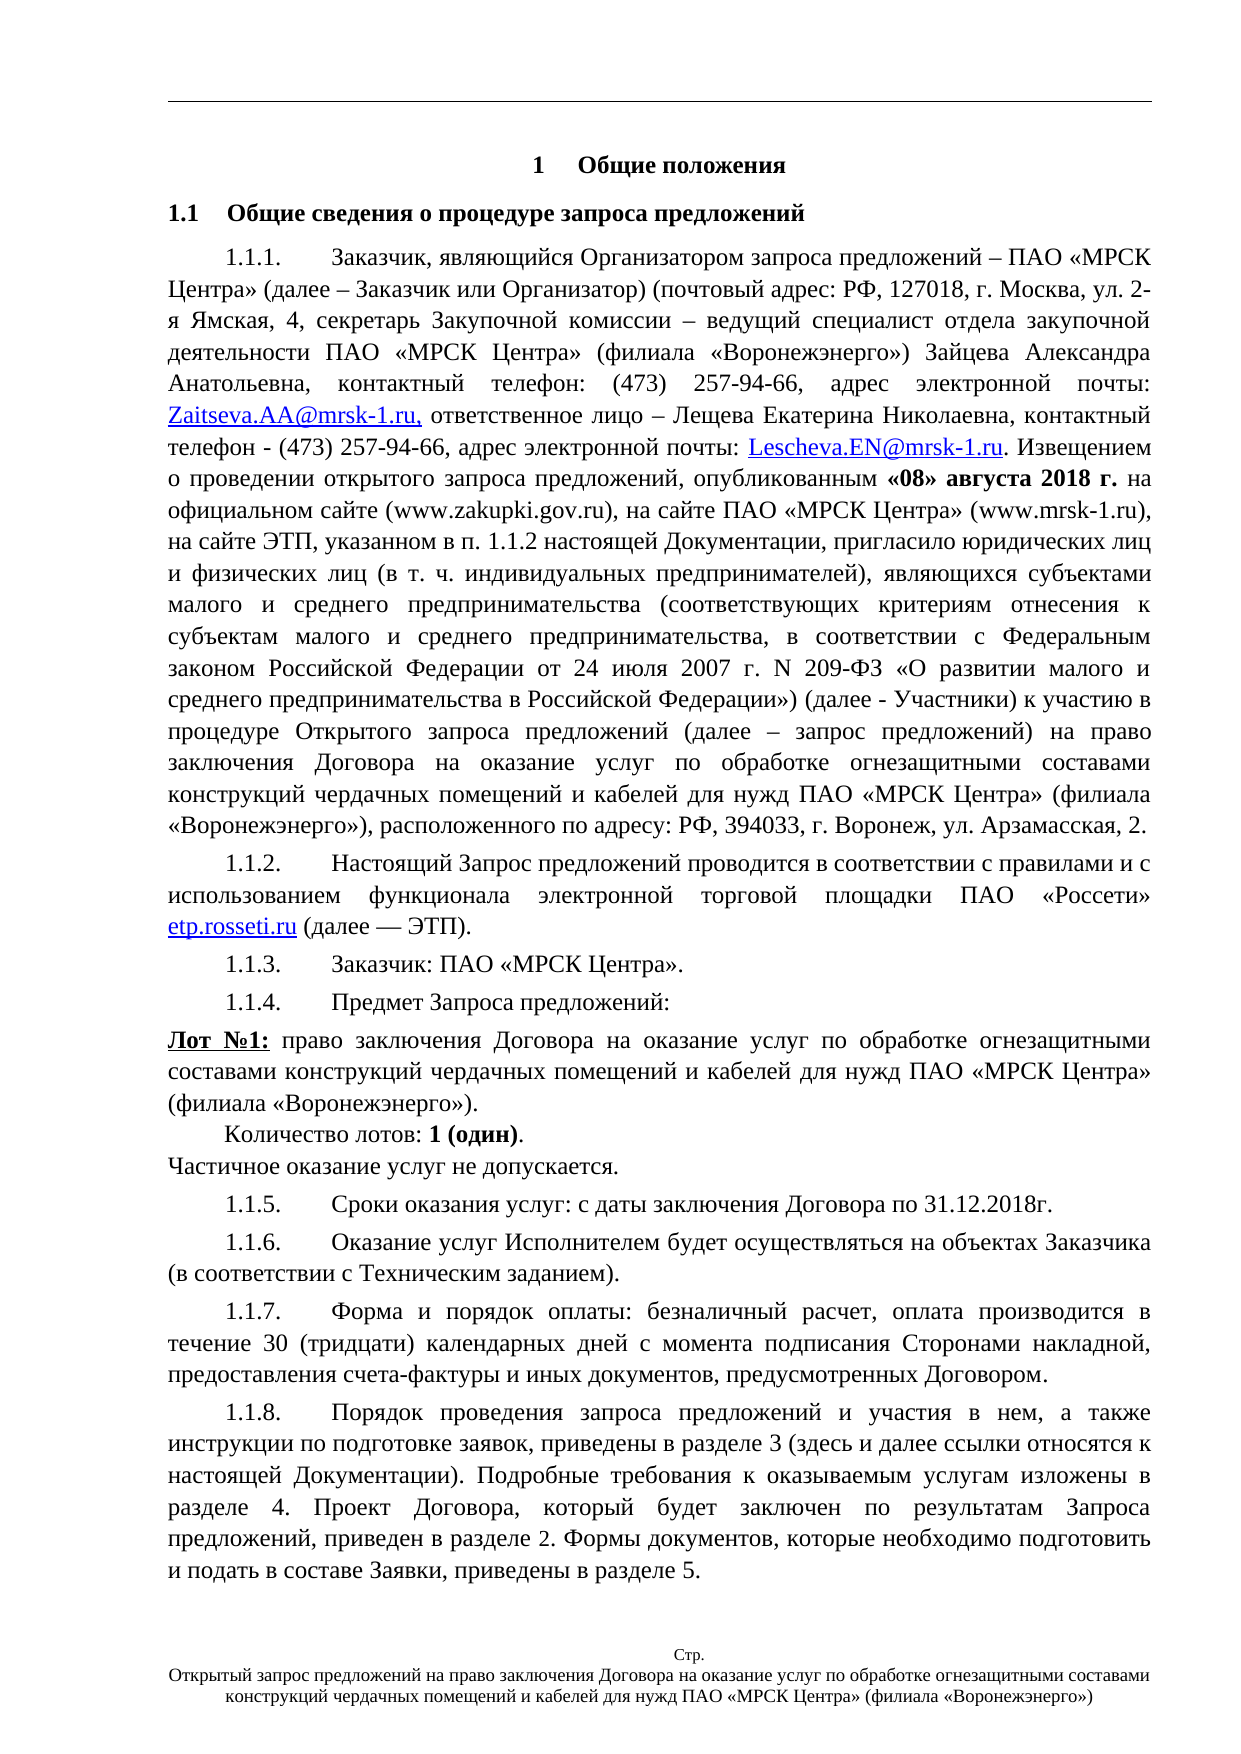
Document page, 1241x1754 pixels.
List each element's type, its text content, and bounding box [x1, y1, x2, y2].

list Частичное оказание услуг не допускается. [168, 1151, 1152, 1180]
list Предмет Запроса предложений: [168, 987, 1152, 1016]
text Лот №1: право заключения Договора на оказание услуг по обработке огнезащитными составами конструкций чердачных помещений и кабелей для нужд ПАО «МРСК Центра» (филиала «Воронежэнерго»). [168, 1025, 1152, 1117]
list Заказчик: ПАО «МРСК Центра». [168, 949, 1152, 978]
subtitle Общие положения [166, 150, 1152, 179]
list Настоящий Запрос предложений проводится в соответствии с правилами и с использованием функционала электронной торговой площадки ПАО «Россети» etp.rosseti.ru (далее — ЭТП). [168, 848, 1152, 940]
list Оказание услуг Исполнителем будет осуществляться на объектах Заказчика (в соответствии с Техническим заданием). [168, 1227, 1152, 1287]
list Заказчик, являющийся Организатором запроса предложений – ПАО «МРСК Центра» (далее – Заказчик или Организатор) (почтовый адрес: РФ, 127018, г. Москва, ул. 2-я Ямская, 4, секретарь Закупочной комиссии – ведущий специалист отдела закупочной деятельности ПАО «МРСК Центра» (филиала «Воронежэнерго») Зайцева Александра Анатольевна, контактный телефон: (473) 257-94-66, адрес электронной почты: Zaitseva.AA@mrsk-1.ru, ответственное лицо – Лещева Екатерина Николаевна, контактный телефон - (473) 257-94-66, адрес электронной почты: Lescheva.EN@mrsk-1.ru. Извещением о проведении открытого запроса предложений, опубликованным «08» августа 2018 г. на официальном сайте (www.zakupki.gov.ru), на сайте ПАО «МРСК Центра» (www.mrsk-1.ru), на сайте ЭТП, указанном в п. 1.1.2 настоящей Документации, пригласило юридических лиц и физических лиц (в т. ч. индивидуальных предпринимателей), являющихся субъектами малого и среднего предпринимательства (соответствующих критериям отнесения к субъектам малого и среднего предпринимательства, в соответствии с Федеральным законом Российской Федерации от 24 июля 2007 г. N 209-ФЗ «О развитии малого и среднего предпринимательства в Российской Федерации») (далее - Участники) к участию в процедуре Открытого запроса предложений (далее – запрос предложений) на право заключения Договора на оказание услуг по обработке огнезащитными составами конструкций чердачных помещений и кабелей для нужд ПАО «МРСК Центра» (филиала «Воронежэнерго»), расположенного по адресу: РФ, 394033, г. Воронеж, ул. Арзамасская, 2. [168, 242, 1152, 839]
list Сроки оказания услуг: с даты заключения Договора по 31.12.2018г. [168, 1189, 1152, 1218]
list Порядок проведения запроса предложений и участия в нем, а также инструкции по подготовке заявок, приведены в разделе 3 (здесь и далее ссылки относятся к настоящей Документации). Подробные требования к оказываемым услугам изложены в разделе 4. Проект Договора, который будет заключен по результатам Запроса предложений, приведен в разделе 2. Формы документов, которые необходимо подготовить и подать в составе Заявки, приведены в разделе 5. [168, 1397, 1152, 1583]
text Количество лотов: 1 (один). [168, 1119, 1152, 1148]
subtitle Общие сведения о процедуре запроса предложений [168, 198, 1152, 227]
list Форма и порядок оплаты: безналичный расчет, оплата производится в течение 30 (тридцати) календарных дней с момента подписания Сторонами накладной, предоставления счета-фактуры и иных документов, предусмотренных Договором. [168, 1296, 1152, 1388]
